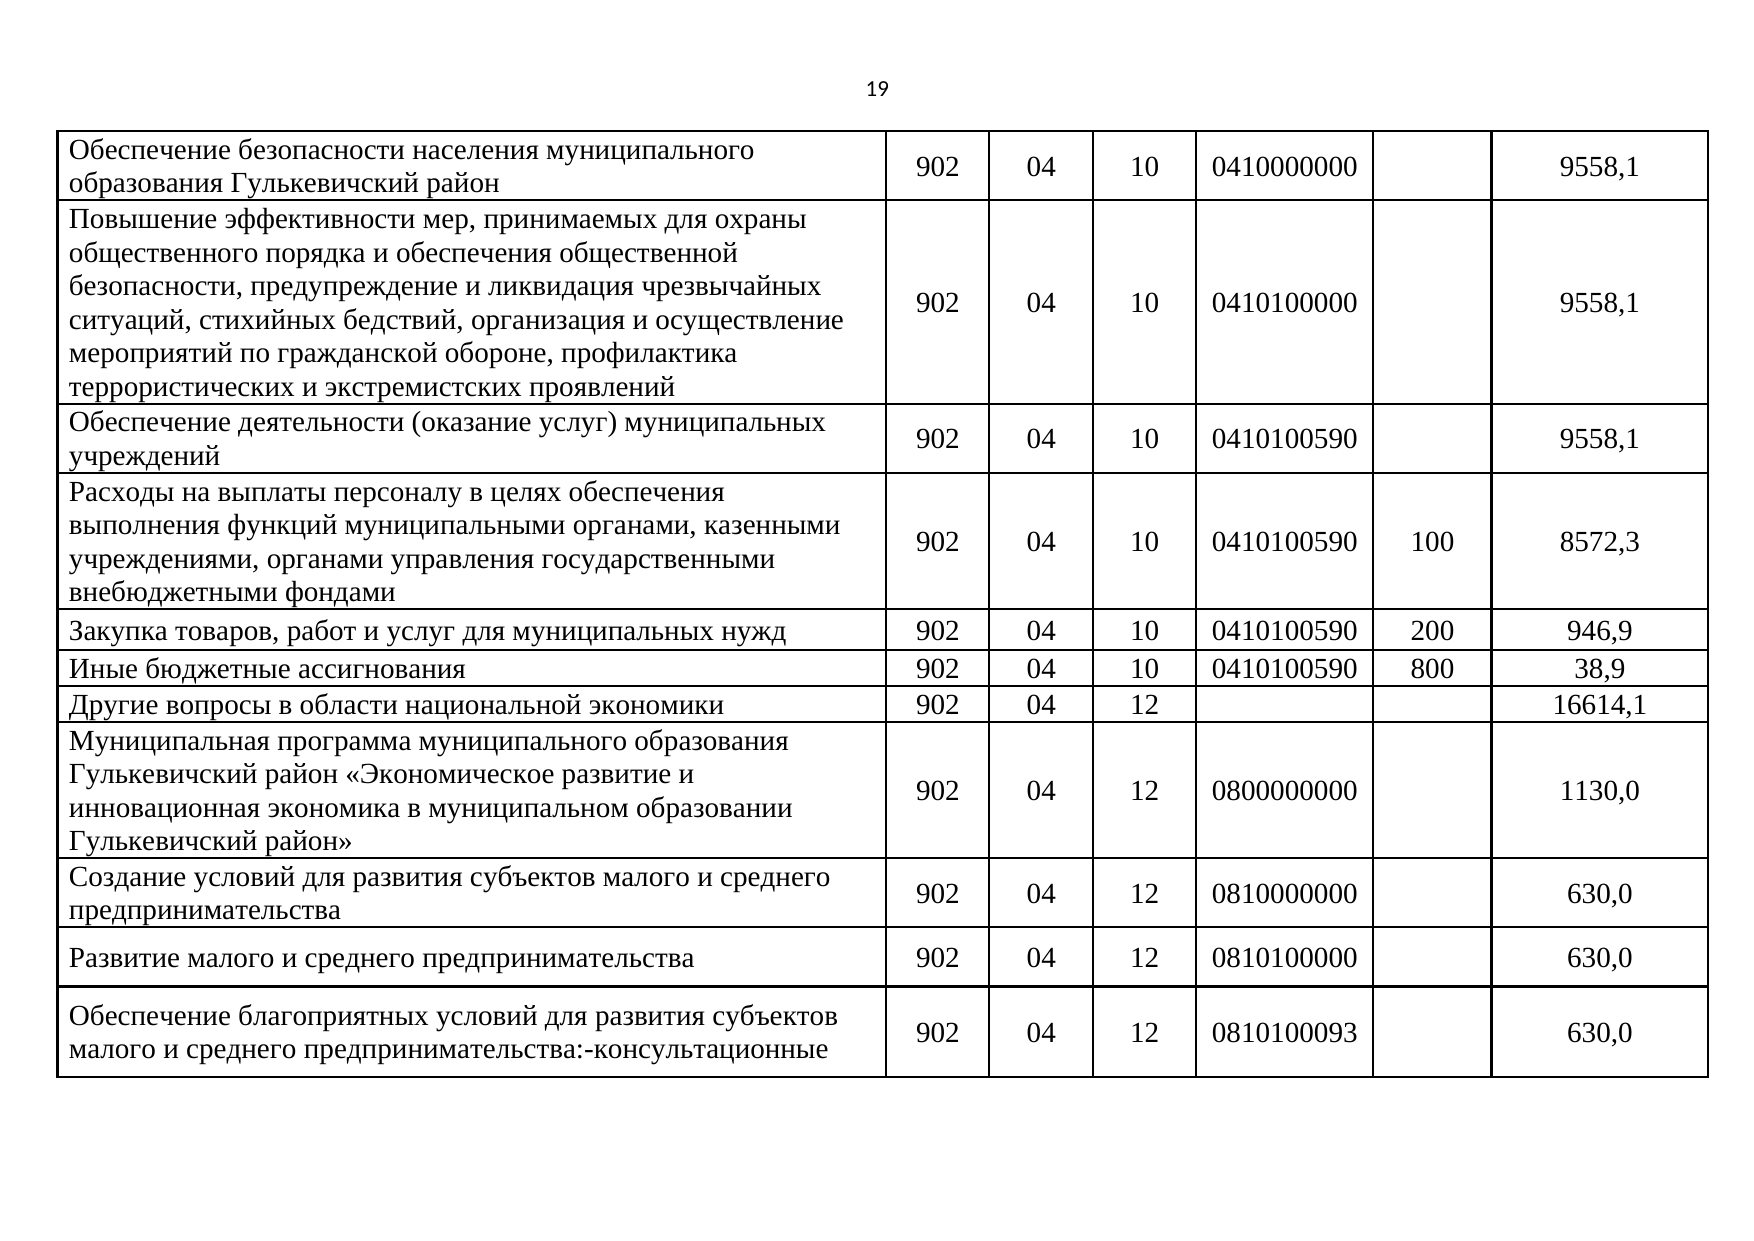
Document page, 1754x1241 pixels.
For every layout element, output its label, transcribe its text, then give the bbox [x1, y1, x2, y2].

table_cell 0410000000 [1197, 132, 1372, 199]
table_cell [1374, 201, 1490, 402]
table_cell 12 [1094, 988, 1195, 1076]
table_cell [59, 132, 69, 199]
table_cell 10 [1094, 132, 1195, 199]
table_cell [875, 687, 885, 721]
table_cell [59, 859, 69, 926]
table_cell 0800000000 [1197, 723, 1372, 857]
table_cell 902 [887, 132, 988, 199]
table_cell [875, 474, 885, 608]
table_cell 902 [887, 201, 988, 402]
table_cell 0410100590 [1197, 474, 1372, 608]
table_cell 0410100590 [1197, 610, 1372, 649]
table_cell [1374, 687, 1490, 721]
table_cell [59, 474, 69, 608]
table_cell 12 [1094, 859, 1195, 926]
table_cell 0810000000 [1197, 859, 1372, 926]
table_cell [1374, 988, 1490, 1076]
table_cell 9558,1 [1493, 405, 1707, 472]
table_cell 0810100000 [1197, 928, 1372, 985]
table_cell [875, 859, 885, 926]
table_cell 902 [887, 859, 988, 926]
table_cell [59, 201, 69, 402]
table_cell 0410100590 [1197, 405, 1372, 472]
table_cell [1374, 723, 1490, 857]
table_cell 10 [1094, 201, 1195, 402]
table_cell Закупка товаров, работ и услуг для муниципальных нужд [59, 610, 885, 649]
table_cell 04 [990, 474, 1092, 608]
table_cell 8572,3 [1493, 474, 1707, 608]
table_cell 9558,1 [1493, 201, 1707, 402]
table_cell 630,0 [1493, 859, 1707, 926]
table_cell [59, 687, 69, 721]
table_cell 100 [1374, 474, 1490, 608]
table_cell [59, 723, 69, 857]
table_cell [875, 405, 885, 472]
table_cell 1130,0 [1493, 723, 1707, 857]
table_cell 902 [887, 723, 988, 857]
table_cell 04 [990, 723, 1092, 857]
table_cell 04 [990, 405, 1092, 472]
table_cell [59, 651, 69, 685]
table_cell 04 [990, 988, 1092, 1076]
table_cell 946,9 [1493, 610, 1707, 649]
table_cell 9558,1 [1493, 132, 1707, 199]
table_cell 0810100093 [1197, 988, 1372, 1076]
table_cell 04 [990, 610, 1092, 649]
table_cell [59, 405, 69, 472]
table_cell 630,0 [1493, 928, 1707, 985]
table_cell 04 [990, 132, 1092, 199]
table_cell [1374, 859, 1490, 926]
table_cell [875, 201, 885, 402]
table_cell 902 [887, 610, 988, 649]
table_cell 902 [887, 928, 988, 985]
table_cell 10 [1094, 405, 1195, 472]
table_cell 04 [990, 859, 1092, 926]
table_cell [1197, 687, 1372, 721]
table_cell 12 [1094, 723, 1195, 857]
table_cell 04 [990, 928, 1092, 985]
table_cell [1374, 405, 1490, 472]
table_cell 04 [990, 201, 1092, 402]
table_cell 12 [1094, 928, 1195, 985]
table_cell 200 [1374, 610, 1490, 649]
table_cell Развитие малого и среднего предпринимательства [59, 928, 885, 985]
table_cell 10 [1094, 474, 1195, 608]
table_cell [1374, 132, 1490, 199]
table_cell 0410100000 [1197, 201, 1372, 402]
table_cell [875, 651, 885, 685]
table_cell [1374, 928, 1490, 985]
table_cell 10 [1094, 610, 1195, 649]
table_cell 902 [887, 474, 988, 608]
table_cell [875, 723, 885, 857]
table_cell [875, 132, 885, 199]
table_cell 902 [887, 405, 988, 472]
table_cell 630,0 [1493, 988, 1707, 1076]
table_cell 902 [887, 988, 988, 1076]
